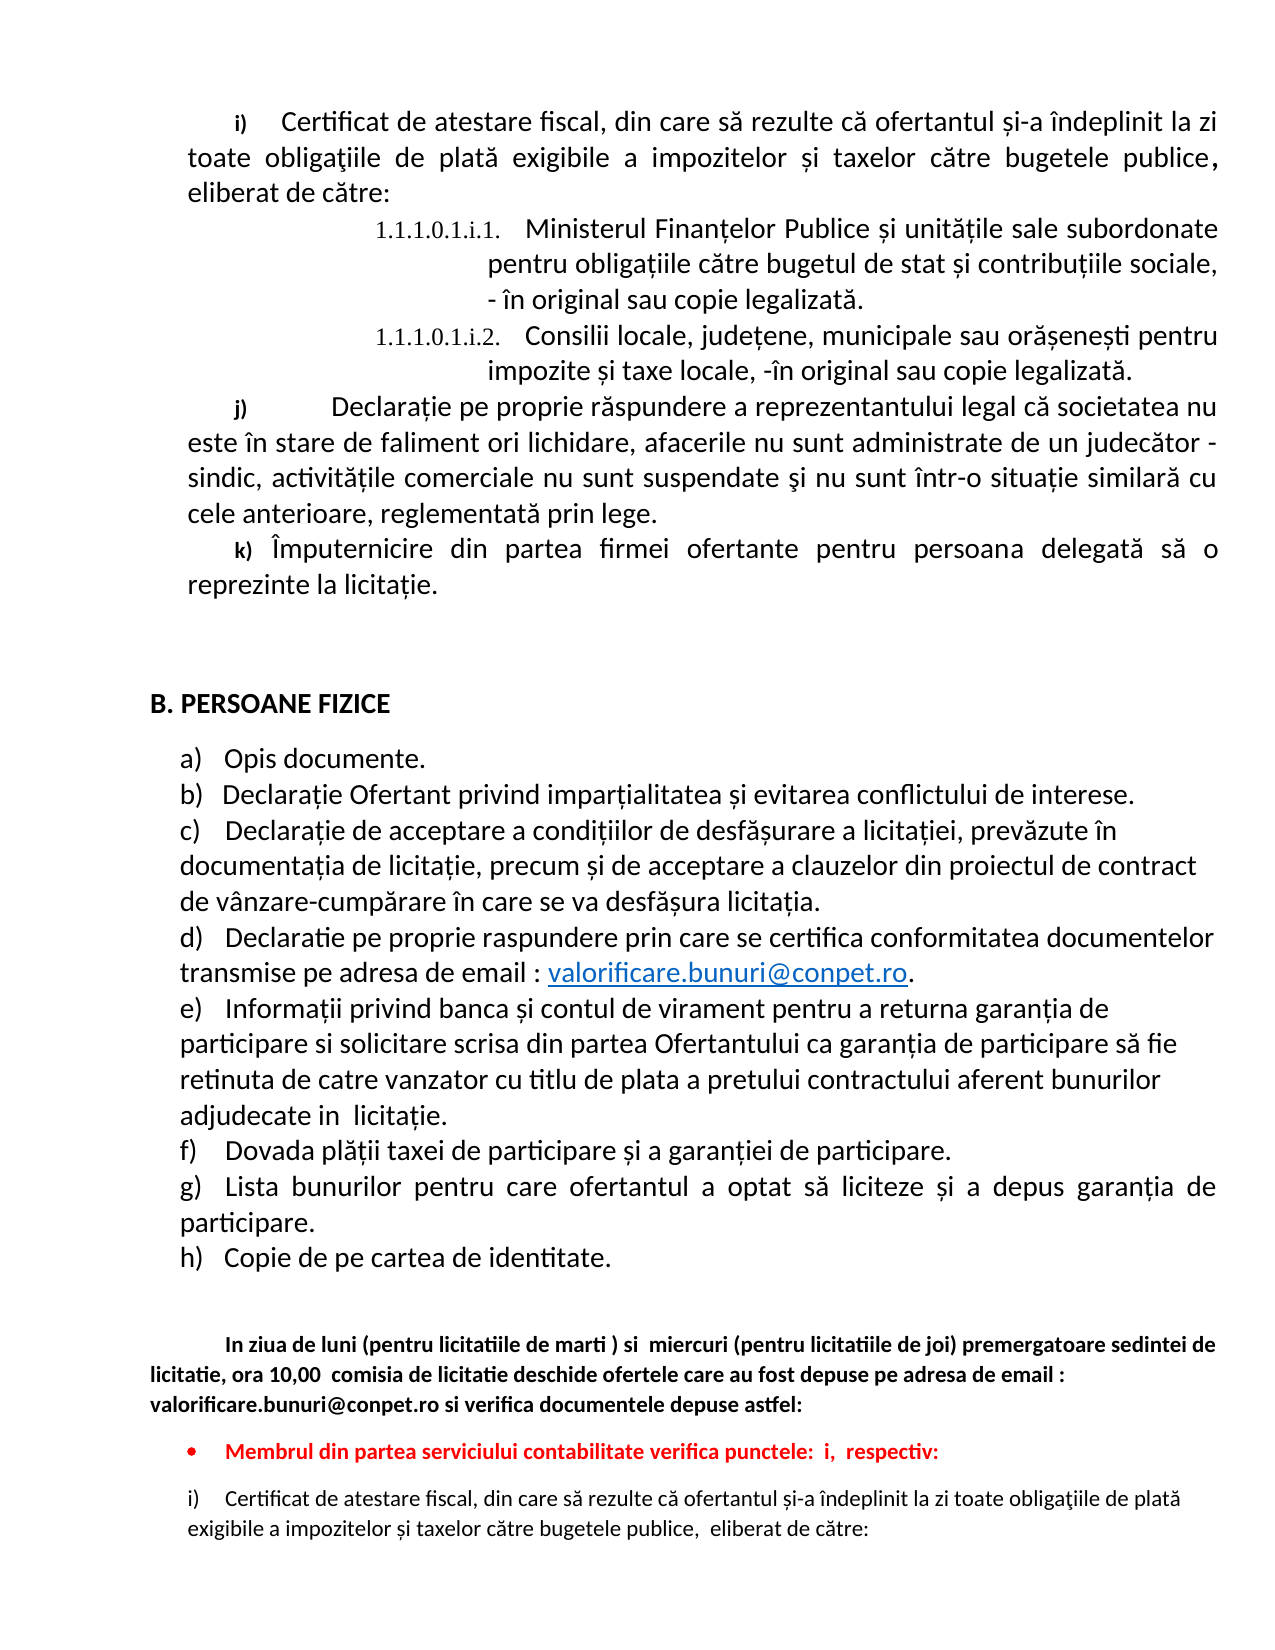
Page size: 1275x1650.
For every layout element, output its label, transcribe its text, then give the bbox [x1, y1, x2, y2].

list Membrul din partea serviciului contabilitate verifica punctele: i, respectiv: [187, 1437, 1219, 1465]
list Dovada plății taxei de participare și a garanției de participare. [179, 1132, 1219, 1168]
list Declarație pe proprie răspundere a reprezentantului legal că societatea nu este în stare de faliment ori lichidare, afacerile nu sunt administrate de un judecător - sindic, activitățile comerciale nu sunt suspendate şi nu sunt într-o situație similară cu cele anterioare, reglementată prin lege. [187, 388, 1219, 531]
list Informații privind banca și contul de virament pentru a returna garanția de participare si solicitare scrisa din partea Ofertantului ca garanția de participare să fie retinuta de catre vanzator cu titlu de plata a pretului contractului aferent bunurilor adjudecate in licitație. [179, 990, 1219, 1132]
list Lista bunurilor pentru care ofertantul a optat să liciteze și a depus garanția de participare. [179, 1168, 1219, 1239]
list Declarație Ofertant privind imparțialitatea și evitarea conflictului de interese. [179, 776, 1219, 812]
list Împuternicire din partea firmei ofertante pentru persoana delegată să o reprezinte la licitație. [187, 531, 1219, 602]
text In ziua de luni (pentru licitatiile de marti ) si miercuri (pentru licitatiile de joi) premergatoare sedintei de licitatie, ora 10,00 comisia de licitatie deschide ofertele care au fost depuse pe adresa de email : valorificare.bunuri@conpet.ro si verifica documentele depuse astfel: [150, 1330, 1219, 1418]
text B. PERSOANE FIZICE [150, 685, 1219, 721]
list Consilii locale, județene, municipale sau orășenești pentru impozite și taxe locale, -în original sau copie legalizată. [375, 317, 1219, 388]
list Declarație de acceptare a condițiilor de desfășurare a licitației, prevăzute în documentația de licitație, precum și de acceptare a clauzelor din proiectul de contract de vânzare-cumpărare în care se va desfășura licitația. [179, 812, 1219, 919]
list Copie de pe cartea de identitate. [179, 1239, 1219, 1275]
list Certificat de atestare fiscal, din care să rezulte că ofertantul și-a îndeplinit la zi toate obligaţiile de plată exigibile a impozitelor și taxelor către bugetele publice, eliberat de către: [187, 103, 1219, 210]
list Declaratie pe proprie raspundere prin care se certifica conformitatea documentelor transmise pe adresa de email : valorificare.bunuri@conpet.ro. [179, 919, 1219, 990]
list Ministerul Finanțelor Publice și unitățile sale subordonate pentru obligațiile către bugetul de stat și contribuțiile sociale, - în original sau copie legalizată. [375, 210, 1219, 317]
text i) Certificat de atestare fiscal, din care să rezulte că ofertantul și-a îndeplinit la zi toate obligaţiile de plată exigibile a impozitelor și taxelor către bugetele publice, eliberat de către: [187, 1484, 1219, 1542]
list Opis documente. [179, 741, 1219, 776]
